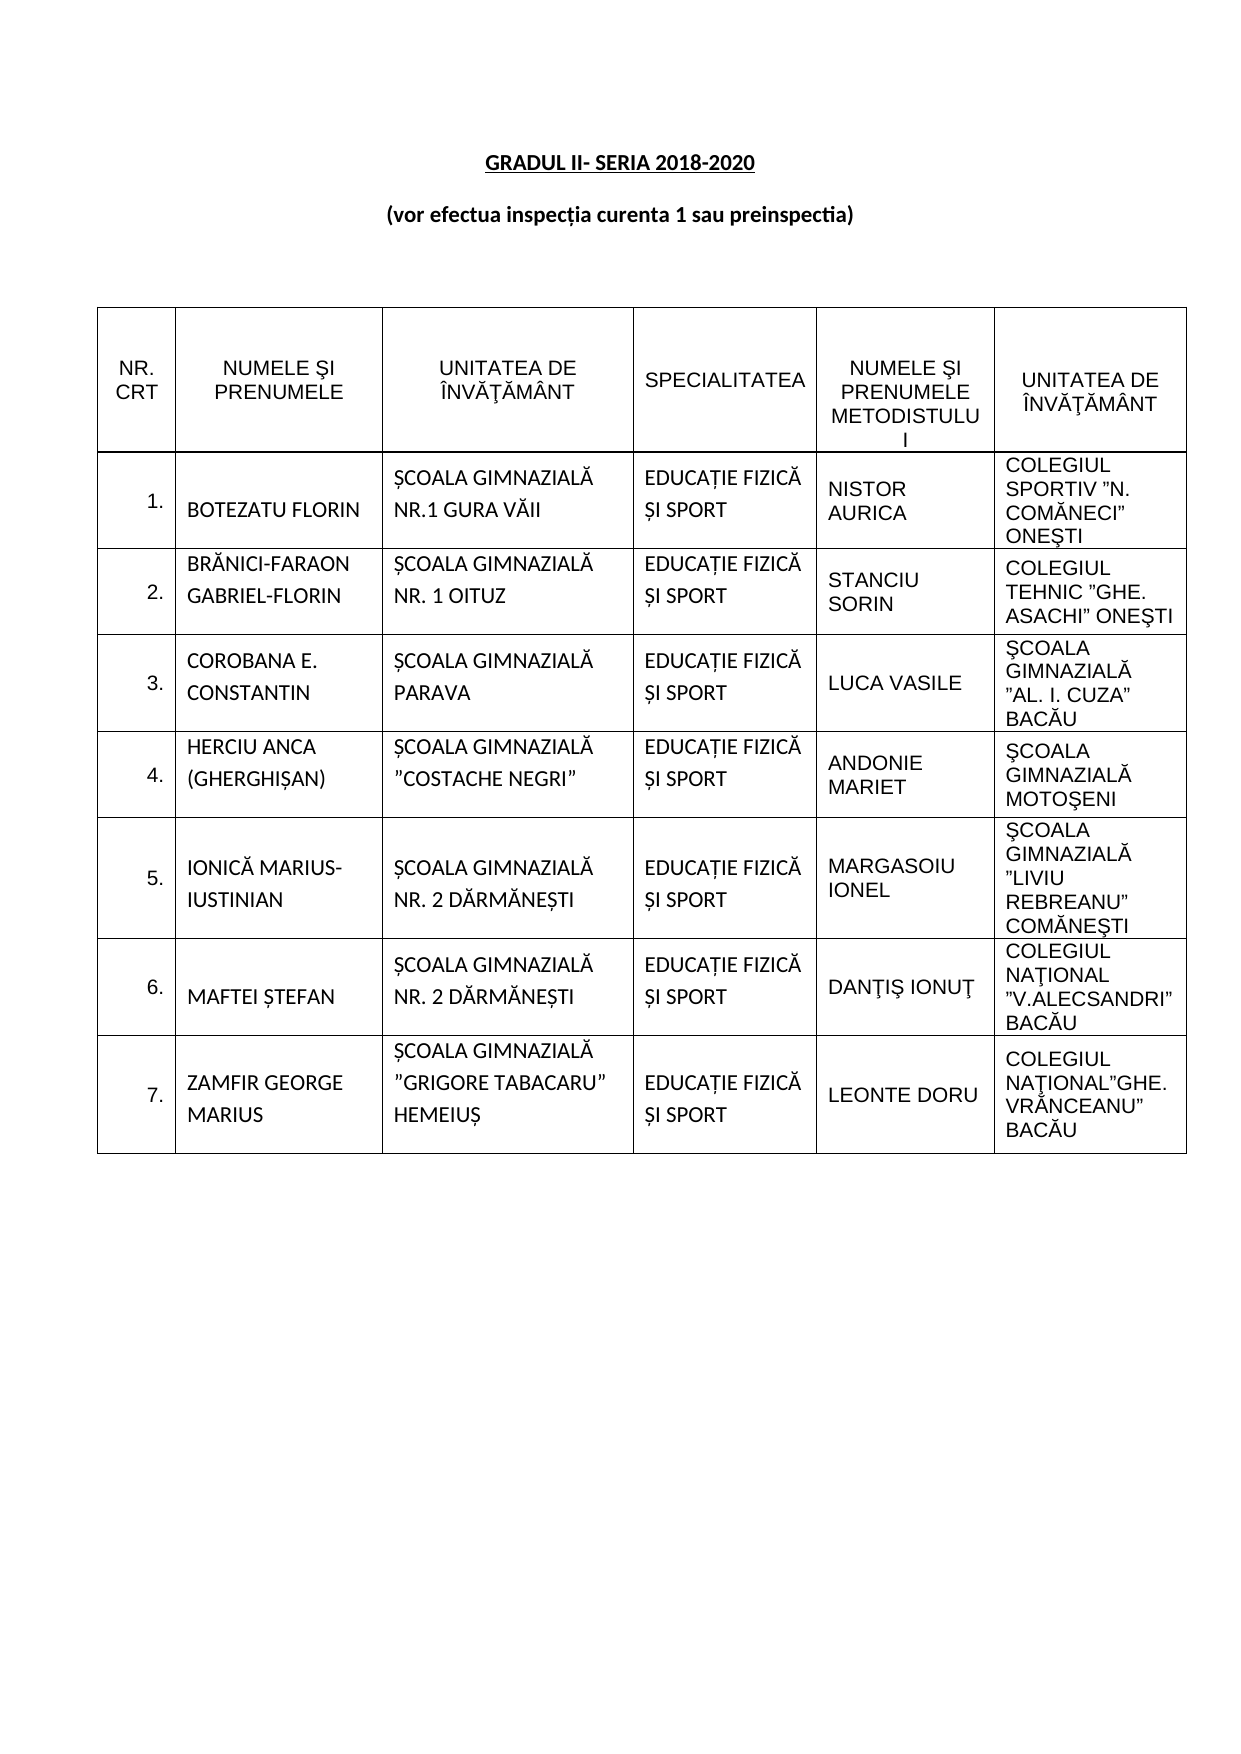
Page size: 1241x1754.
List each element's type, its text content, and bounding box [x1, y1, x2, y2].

table_cell [98, 453, 175, 548]
table_header NUMELE ŞI PRENUMELE [176, 308, 382, 451]
table_cell COLEGIUL NAŢIONAL”GHE. VRĂNCEANU” BACĂU [995, 1036, 1186, 1153]
table_cell MAFTEI ȘTEFAN [176, 939, 382, 1035]
table_cell [98, 939, 175, 1035]
table_cell EDUCAȚIE FIZICĂ ȘI SPORT [634, 732, 816, 817]
table_header UNITATEA DE ÎNVĂŢĂMÂNT [383, 308, 633, 451]
table_cell ZAMFIR GEORGE MARIUS [176, 1036, 382, 1153]
table_cell ŞCOALA GIMNAZIALĂ ”AL. I. CUZA” BACĂU [995, 635, 1186, 731]
table_cell ȘCOALA GIMNAZIALĂ NR.1 GURA VĂII [383, 453, 633, 548]
table_cell EDUCAȚIE FIZICĂ ȘI SPORT [634, 549, 816, 634]
table_header SPECIALITATEA [634, 308, 816, 451]
table_cell COROBANA E. CONSTANTIN [176, 635, 382, 731]
table_cell MARGASOIU IONEL [817, 818, 994, 938]
table_cell ȘCOALA GIMNAZIALĂ PARAVA [383, 635, 633, 731]
table_cell ANDONIE MARIET [817, 732, 994, 817]
table_cell NISTOR AURICA [817, 453, 994, 548]
table_cell COLEGIUL TEHNIC ”GHE. ASACHI” ONEŞTI [995, 549, 1186, 634]
table_header UNITATEA DE ÎNVĂŢĂMÂNT [995, 308, 1186, 451]
table_cell DANŢIŞ IONUŢ [817, 939, 994, 1035]
table_header NR. CRT [98, 308, 175, 451]
table_cell ȘCOALA GIMNAZIALĂ NR. 2 DĂRMĂNEȘTI [383, 939, 633, 1035]
table_cell [98, 818, 175, 938]
table_cell HERCIU ANCA (GHERGHIȘAN) [176, 732, 382, 817]
table_cell [98, 635, 175, 731]
table_cell EDUCAȚIE FIZICĂ ȘI SPORT [634, 939, 816, 1035]
table_cell [98, 549, 175, 634]
table_cell BRĂNICI-FARAON GABRIEL-FLORIN [176, 549, 382, 634]
table_cell LEONTE DORU [817, 1036, 994, 1153]
table_cell EDUCAȚIE FIZICĂ ȘI SPORT [634, 818, 816, 938]
table_cell ȘCOALA GIMNAZIALĂ ”GRIGORE TABACARU” HEMEIUȘ [383, 1036, 633, 1153]
table_cell COLEGIUL SPORTIV ”N. COMĂNECI” ONEŞTI [995, 453, 1186, 548]
table_cell EDUCAȚIE FIZICĂ ȘI SPORT [634, 453, 816, 548]
table_cell EDUCAȚIE FIZICĂ ȘI SPORT [634, 1036, 816, 1153]
table_cell LUCA VASILE [817, 635, 994, 731]
table_cell BOTEZATU FLORIN [176, 453, 382, 548]
table_cell ȘCOALA GIMNAZIALĂ NR. 2 DĂRMĂNEȘTI [383, 818, 633, 938]
table_cell IONICĂ MARIUS-IUSTINIAN [176, 818, 382, 938]
table_cell [98, 732, 175, 817]
table_cell [98, 1036, 175, 1153]
table_cell ȘCOALA GIMNAZIALĂ ”COSTACHE NEGRI” [383, 732, 633, 817]
table_cell ŞCOALA GIMNAZIALĂ MOTOŞENI [995, 732, 1186, 817]
table_cell STANCIU SORIN [817, 549, 994, 634]
table_cell EDUCAȚIE FIZICĂ ȘI SPORT [634, 635, 816, 731]
text (vor efectua inspecţia curenta 1 sau preinspectia) [148, 201, 1093, 229]
text GRADUL II- SERIA 2018-2020 [148, 148, 1093, 176]
table_cell ȘCOALA GIMNAZIALĂ NR. 1 OITUZ [383, 549, 633, 634]
table_cell COLEGIUL NAŢIONAL ”V.ALECSANDRI” BACĂU [995, 939, 1186, 1035]
table_header NUMELE ŞI PRENUMELE METODISTULUI [817, 308, 994, 451]
table_cell ŞCOALA GIMNAZIALĂ ”LIVIU REBREANU” COMĂNEŞTI [995, 818, 1186, 938]
